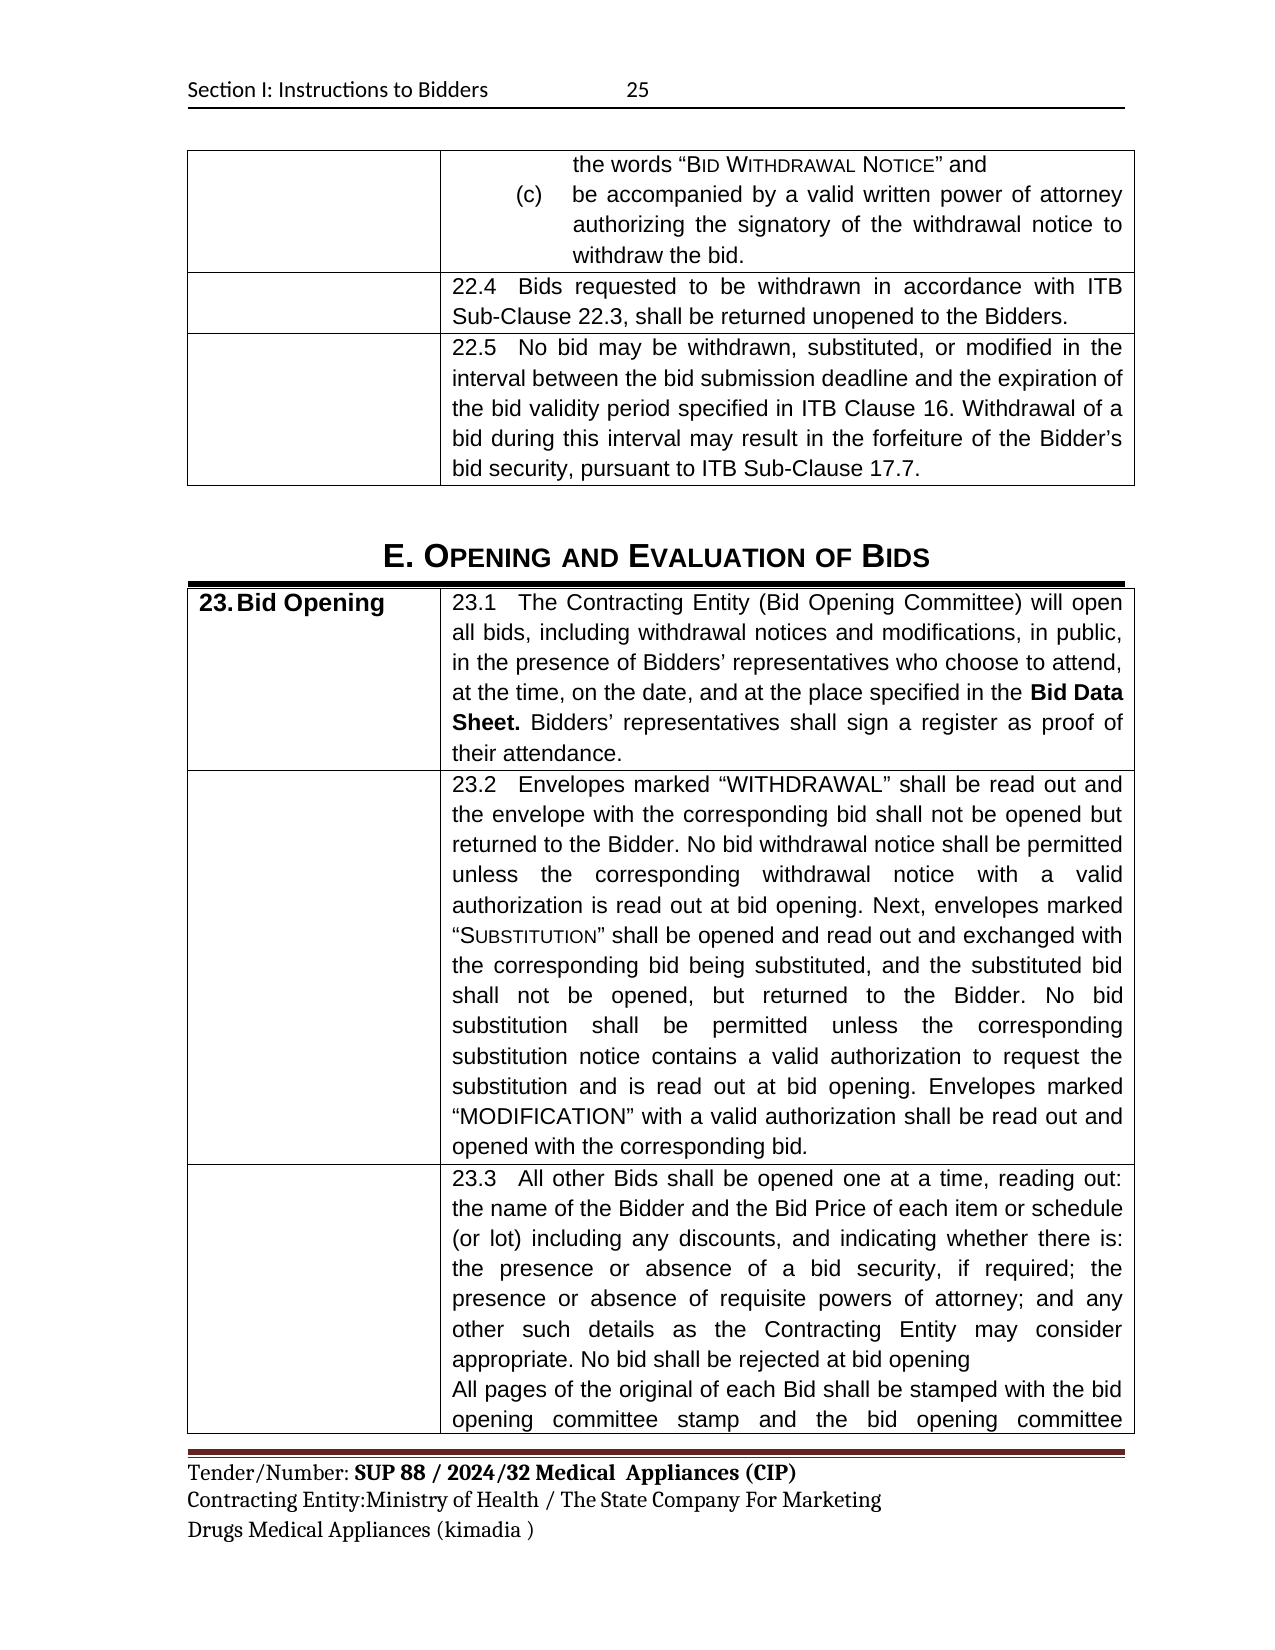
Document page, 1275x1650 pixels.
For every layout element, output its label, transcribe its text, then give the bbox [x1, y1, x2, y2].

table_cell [441, 151, 1134, 272]
table_cell [188, 771, 440, 1163]
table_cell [441, 1165, 1134, 1432]
table_cell [188, 151, 440, 272]
table_header 23.1 The Contracting Entity (Bid Opening Committee) will open all bids, including withdrawal notices and modifications, in public, in the presence of Bidders’ representatives who choose to attend, at the time, on the date, and at the place specified in the Bid Data Sheet. Bidders’ representatives shall sign a register as proof of their attendance. [441, 589, 1134, 770]
table_cell 23.2 Envelopes marked “WITHDRAWAL” shall be read out and the envelope with the corresponding bid shall not be opened but returned to the Bidder. No bid withdrawal notice shall be permitted unless the corresponding withdrawal notice with a valid authorization is read out at bid opening. Next, envelopes marked “Substitution” shall be opened and read out and exchanged with the corresponding bid being substituted, and the substituted bid shall not be opened, but returned to the Bidder. No bid substitution shall be permitted unless the corresponding substitution notice contains a valid authorization to request the substitution and is read out at bid opening. Envelopes marked “MODIFICATION” with a valid authorization shall be read out and opened with the corresponding bid. [441, 771, 1134, 1163]
table_cell [188, 273, 440, 333]
table_cell 22.4 Bids requested to be withdrawn in accordance with ITB Sub-Clause 22.3, shall be returned unopened to the Bidders. [441, 273, 1134, 333]
table_cell [188, 1165, 440, 1432]
table_cell [188, 334, 440, 485]
text E. Opening and Evaluation of Bids [187, 536, 1125, 587]
table_header 23. Bid Opening [188, 589, 440, 770]
table_cell 22.5 No bid may be withdrawn, substituted, or modified in the interval between the bid submission deadline and the expiration of the bid validity period specified in ITB Clause 16. Withdrawal of a bid during this interval may result in the forfeiture of the Bidder’s bid security, pursuant to ITB Sub-Clause 17.7. [441, 334, 1134, 485]
